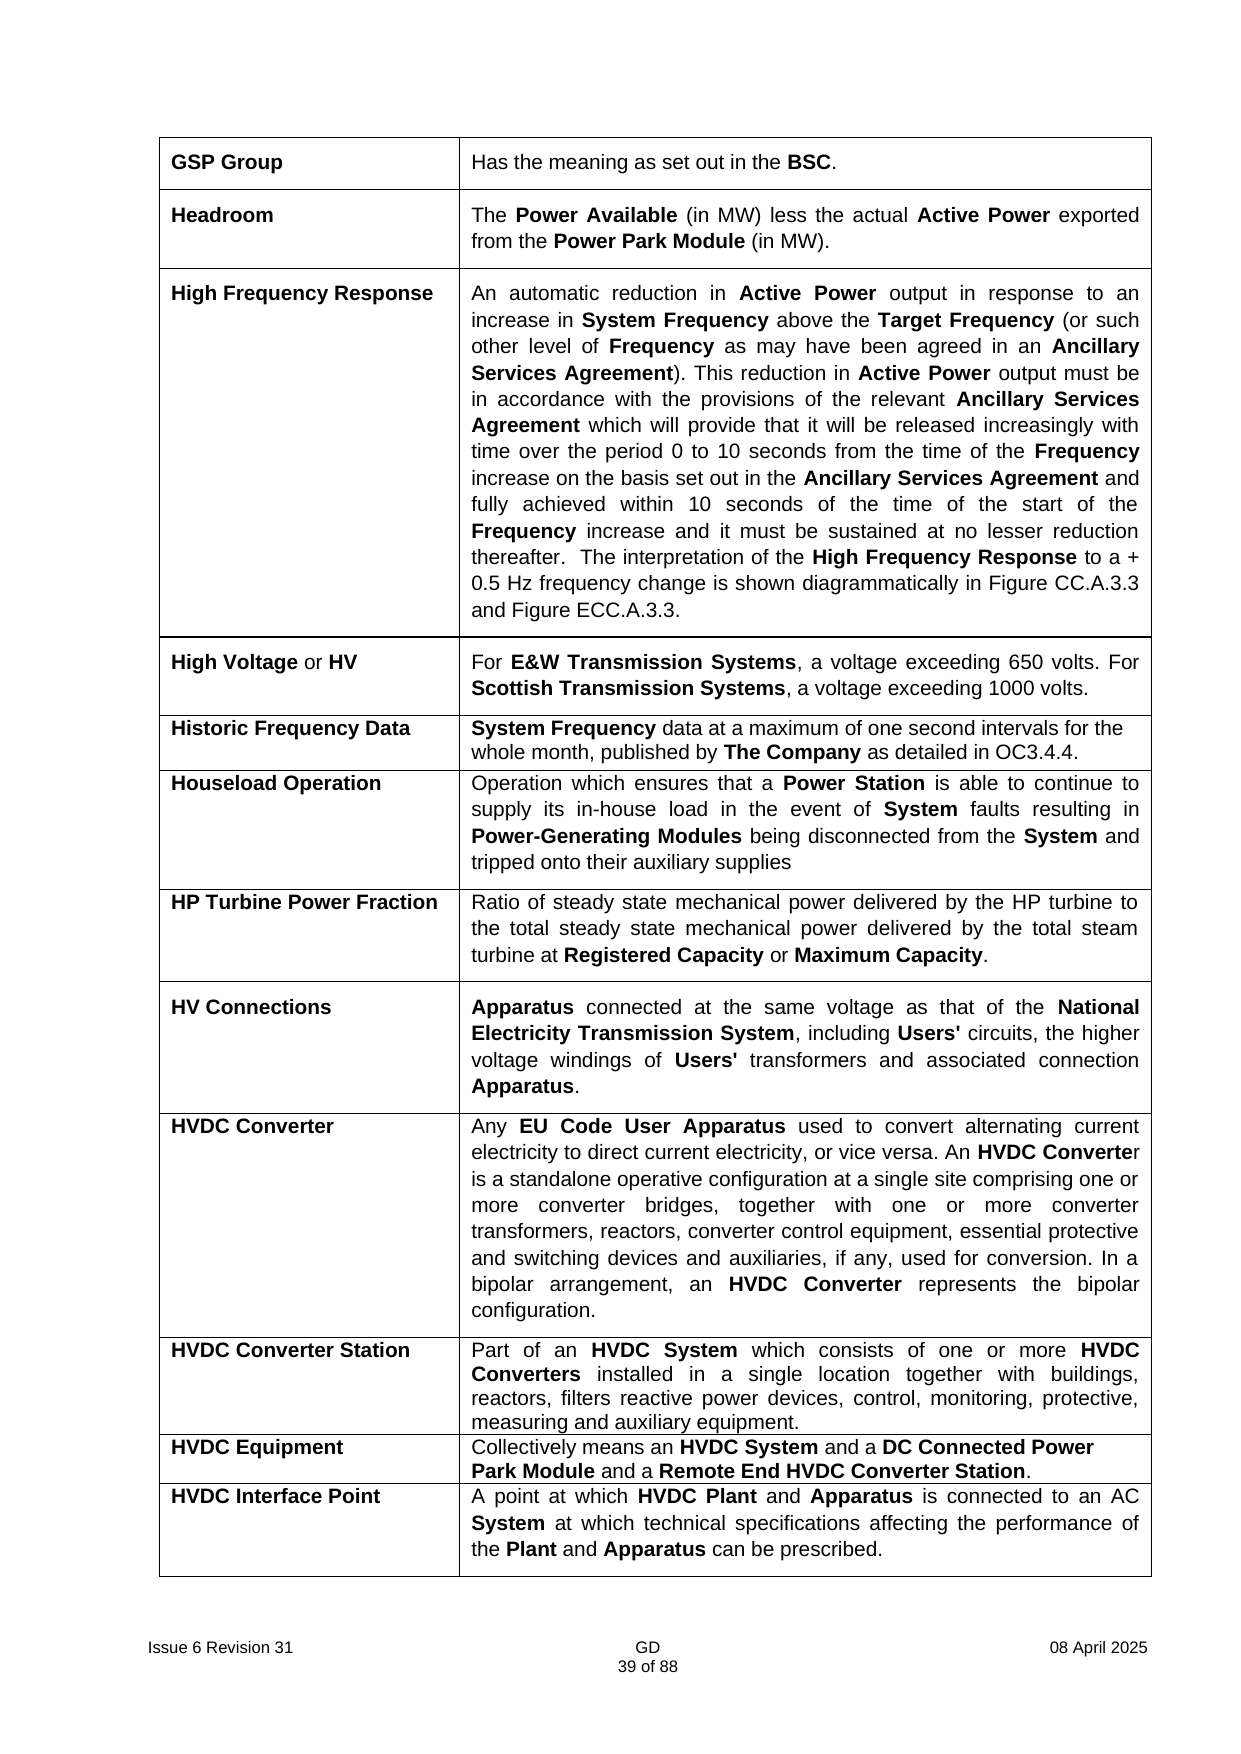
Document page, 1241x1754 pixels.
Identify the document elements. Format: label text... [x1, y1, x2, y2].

table_cell GSP Group [160, 138, 459, 189]
table_cell HVDC Interface Point [160, 1484, 459, 1576]
table_cell High Frequency Response [160, 269, 459, 636]
table_cell Ratio of steady state mechanical power delivered by the HP turbine to the total steady state mechanical power delivered by the total steam turbine at Registered Capacity or Maximum Capacity. [460, 890, 1151, 981]
table_cell Historic Frequency Data [160, 716, 459, 770]
table_cell HVDC Converter [160, 1114, 459, 1337]
table_cell Apparatus connected at the same voltage as that of the National Electricity Transmission System, including Users' circuits, the higher voltage windings of Users' transformers and associated connection Apparatus. [460, 982, 1151, 1113]
table_cell Collectively means an HVDC System and a DC Connected Power Park Module and a Remote End HVDC Converter Station. [460, 1435, 1151, 1483]
table_cell HVDC Equipment [160, 1435, 459, 1483]
table_cell For E&W Transmission Systems, a voltage exceeding 650 volts. For Scottish Transmission Systems, a voltage exceeding 1000 volts. [460, 638, 1151, 715]
table_cell System Frequency data at a maximum of one second intervals for the whole month, published by The Company as detailed in OC3.4.4. [460, 716, 1151, 770]
table_cell Has the meaning as set out in the BSC. [460, 138, 1151, 189]
table_cell Houseload Operation [160, 771, 459, 889]
table_cell HP Turbine Power Fraction [160, 890, 459, 981]
table_cell A point at which HVDC Plant and Apparatus is connected to an AC System at which technical specifications affecting the performance of the Plant and Apparatus can be prescribed. [460, 1484, 1151, 1576]
table_cell HVDC Converter Station [160, 1338, 459, 1434]
table_cell Any EU Code User Apparatus used to convert alternating current electricity to direct current electricity, or vice versa. An HVDC Converter is a standalone operative configuration at a single site comprising one or more converter bridges, together with one or more converter transformers, reactors, converter control equipment, essential protective and switching devices and auxiliaries, if any, used for conversion. In a bipolar arrangement, an HVDC Converter represents the bipolar configuration. [460, 1114, 1151, 1337]
table_cell Headroom [160, 190, 459, 268]
table_cell HV Connections [160, 982, 459, 1113]
table_cell An automatic reduction in Active Power output in response to an increase in System Frequency above the Target Frequency (or such other level of Frequency as may have been agreed in an Ancillary Services Agreement). This reduction in Active Power output must be in accordance with the provisions of the relevant Ancillary Services Agreement which will provide that it will be released increasingly with time over the period 0 to 10 seconds from the time of the Frequency increase on the basis set out in the Ancillary Services Agreement and fully achieved within 10 seconds of the time of the start of the Frequency increase and it must be sustained at no lesser reduction thereafter. The interpretation of the High Frequency Response to a + 0.5 Hz frequency change is shown diagrammatically in Figure CC.A.3.3 and Figure ECC.A.3.3. [460, 269, 1151, 636]
table_cell Operation which ensures that a Power Station is able to continue to supply its in-house load in the event of System faults resulting in Power-Generating Modules being disconnected from the System and tripped onto their auxiliary supplies [460, 771, 1151, 889]
table_cell Part of an HVDC System which consists of one or more HVDC Converters installed in a single location together with buildings, reactors, filters reactive power devices, control, monitoring, protective, measuring and auxiliary equipment. [460, 1338, 1151, 1434]
table_cell The Power Available (in MW) less the actual Active Power exported from the Power Park Module (in MW). [460, 190, 1151, 268]
table_cell High Voltage or HV [160, 638, 459, 715]
